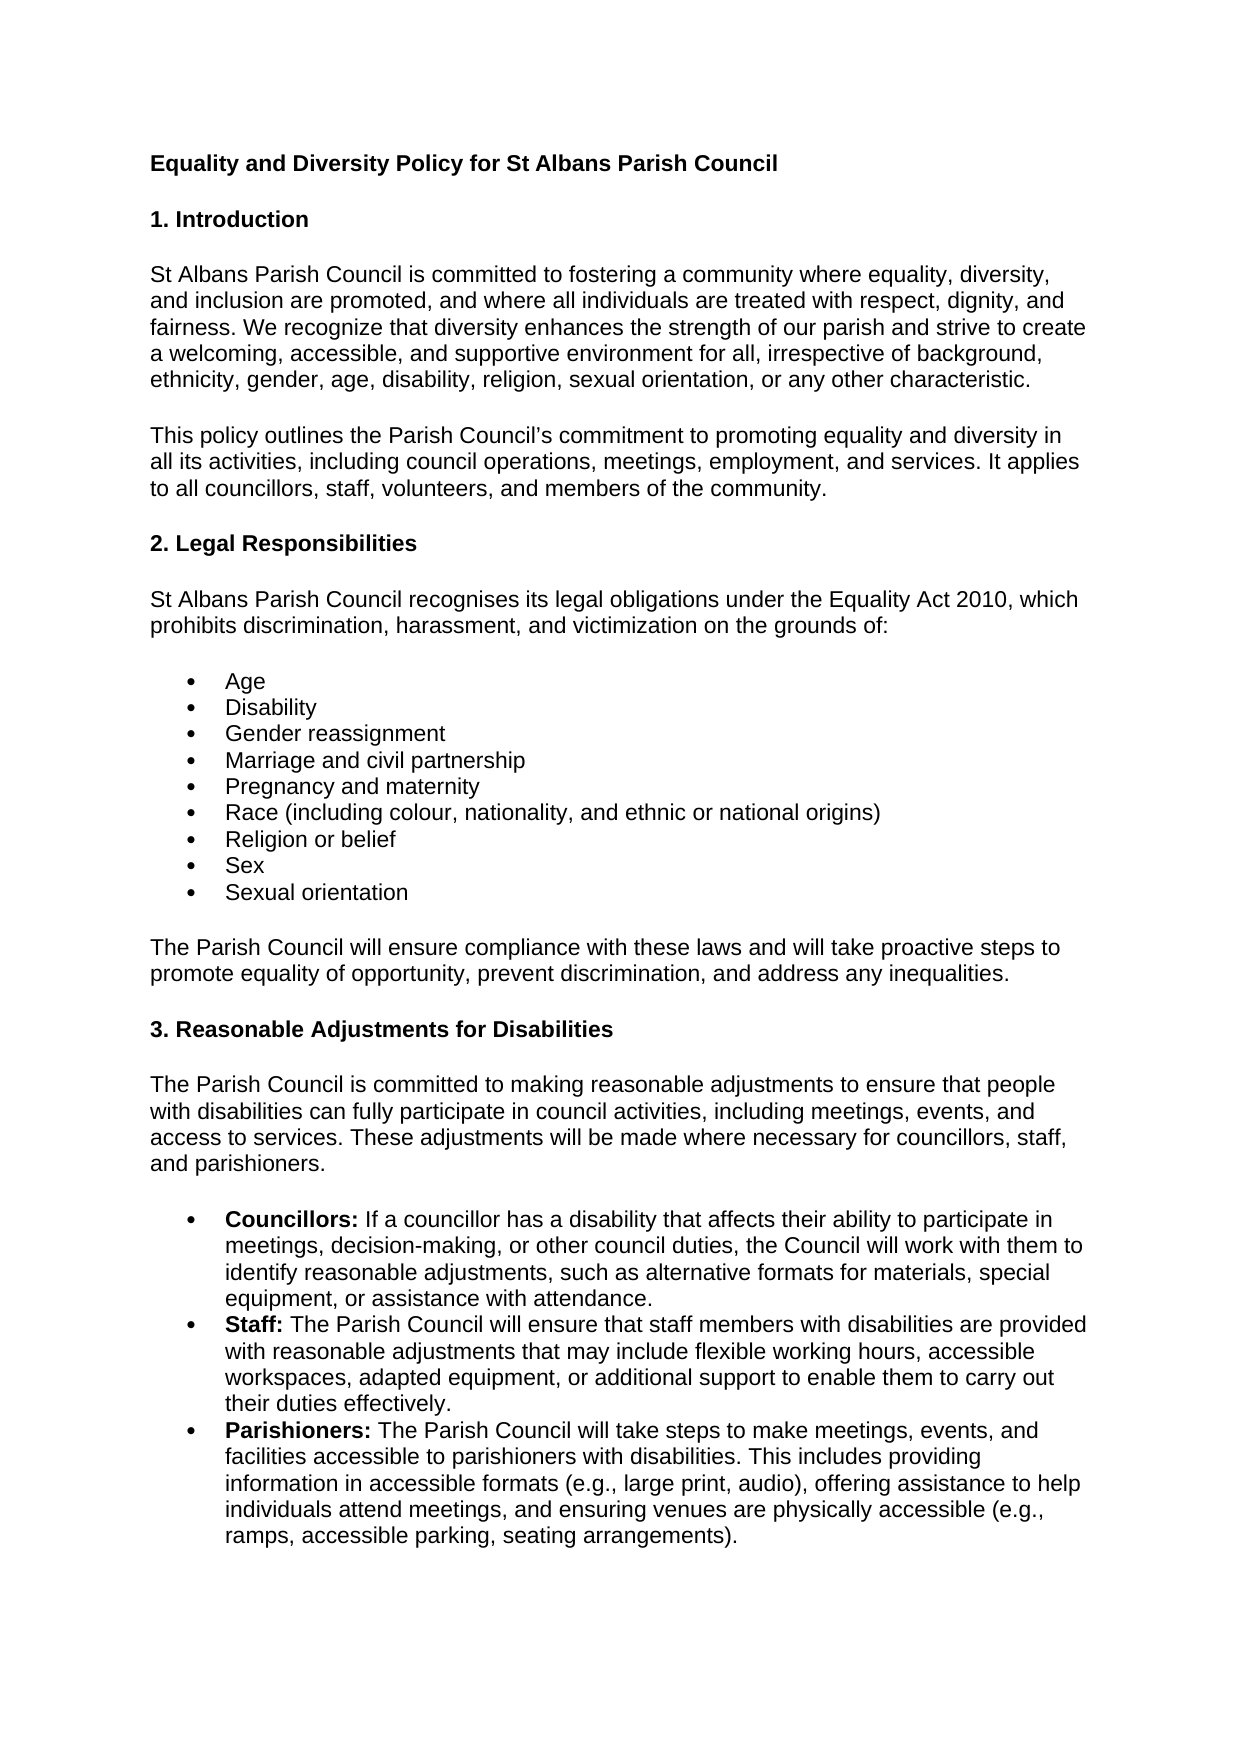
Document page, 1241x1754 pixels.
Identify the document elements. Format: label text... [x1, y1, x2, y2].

list Councillors: If a councillor has a disability that affects their ability to participate in meetings, decision-making, or other council duties, the Council will work with them to identify reasonable adjustments, such as alternative formats for materials, special equipment, or assistance with attendance. [187, 1206, 1090, 1311]
list Religion or belief [187, 826, 1090, 852]
text 3. Reasonable Adjustments for Disabilities [150, 1016, 1090, 1042]
text This policy outlines the Parish Council’s commitment to promoting equality and diversity in all its activities, including council operations, meetings, employment, and services. It applies to all councillors, staff, volunteers, and members of the community. [150, 422, 1090, 501]
list Race (including colour, nationality, and ethnic or national origins) [187, 799, 1090, 826]
text St Albans Parish Council is committed to fostering a community where equality, diversity, and inclusion are promoted, and where all individuals are treated with respect, dignity, and fairness. We recognize that diversity enhances the strength of our parish and strive to create a welcoming, accessible, and supportive environment for all, irrespective of background, ethnicity, gender, age, disability, religion, sexual orientation, or any other characteristic. [150, 261, 1090, 393]
text Equality and Diversity Policy for St Albans Parish Council [150, 150, 1090, 176]
list Disability [187, 694, 1090, 720]
text St Albans Parish Council recognises its legal obligations under the Equality Act 2010, which prohibits discrimination, harassment, and victimization on the grounds of: [150, 586, 1090, 638]
list Staff: The Parish Council will ensure that staff members with disabilities are provided with reasonable adjustments that may include flexible working hours, accessible workspaces, adapted equipment, or additional support to enable them to carry out their duties effectively. [187, 1311, 1090, 1417]
text The Parish Council is committed to making reasonable adjustments to ensure that people with disabilities can fully participate in council activities, including meetings, events, and access to services. These adjustments will be made where necessary for councillors, staff, and parishioners. [150, 1071, 1090, 1177]
list Marriage and civil partnership [187, 747, 1090, 773]
list Sexual orientation [187, 878, 1090, 905]
list Sex [187, 852, 1090, 878]
list Pregnancy and maternity [187, 773, 1090, 799]
text 2. Legal Responsibilities [150, 530, 1090, 557]
text 1. Introduction [150, 206, 1090, 232]
list Parishioners: The Parish Council will take steps to make meetings, events, and facilities accessible to parishioners with disabilities. This includes providing information in accessible formats (e.g., large print, audio), offering assistance to help individuals attend meetings, and ensuring venues are physically accessible (e.g., ramps, accessible parking, seating arrangements). [187, 1417, 1090, 1548]
list Gender reassignment [187, 720, 1090, 747]
list Age [187, 668, 1090, 694]
text The Parish Council will ensure compliance with these laws and will take proactive steps to promote equality of opportunity, prevent discrimination, and address any inequalities. [150, 934, 1090, 987]
